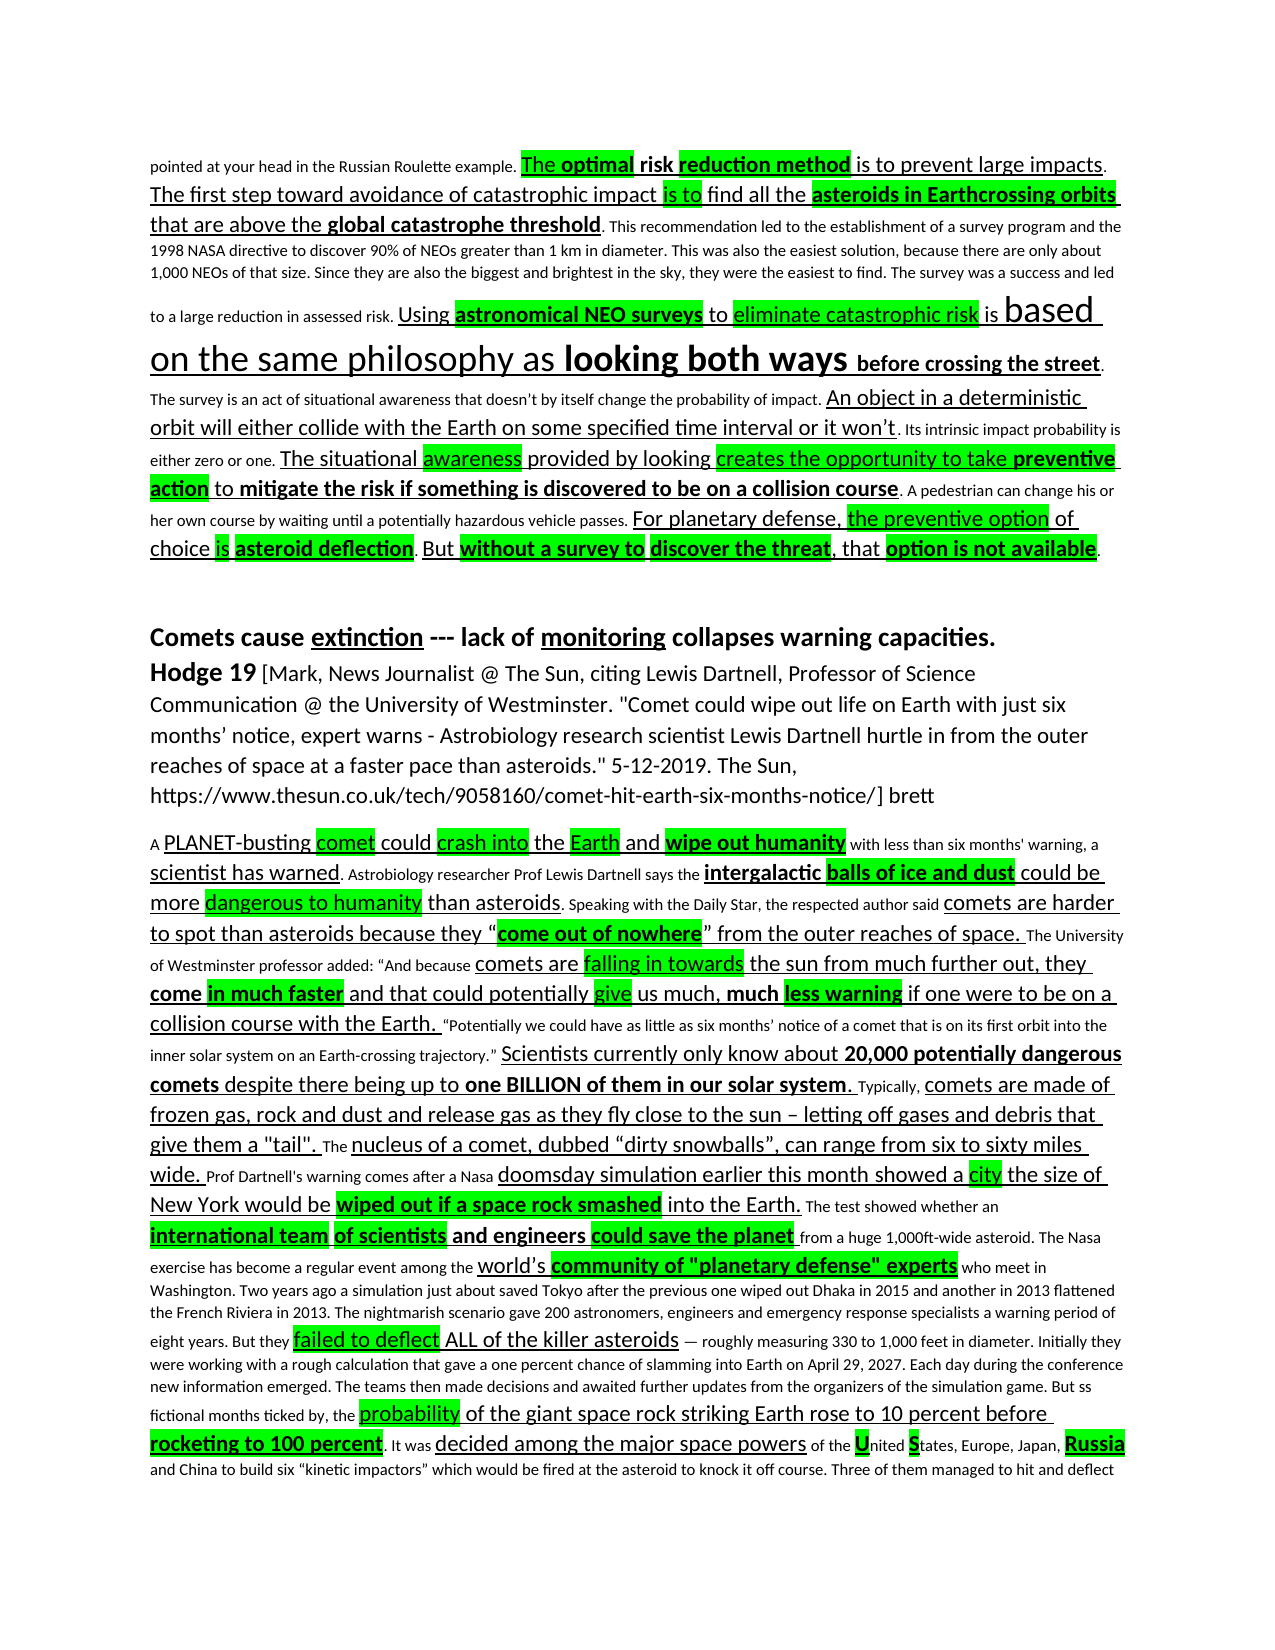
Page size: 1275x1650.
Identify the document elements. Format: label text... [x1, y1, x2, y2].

text Hodge 19 [Mark, News Journalist @ The Sun, citing Lewis Dartnell, Professor of Science Communication @ the University of Westminster. "Comet could wipe out life on Earth with just six months’ notice, expert warns - Astrobiology research scientist Lewis Dartnell hurtle in from the outer reaches of space at a faster pace than asteroids." 5-12-2019. The Sun, https://www.thesun.co.uk/tech/9058160/comet-hit-earth-six-months-notice/] brett [150, 655, 1125, 809]
subtitle Comets cause extinction --- lack of monitoring collapses warning capacities. [150, 620, 1125, 653]
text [150, 828, 1125, 1479]
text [150, 150, 1125, 562]
